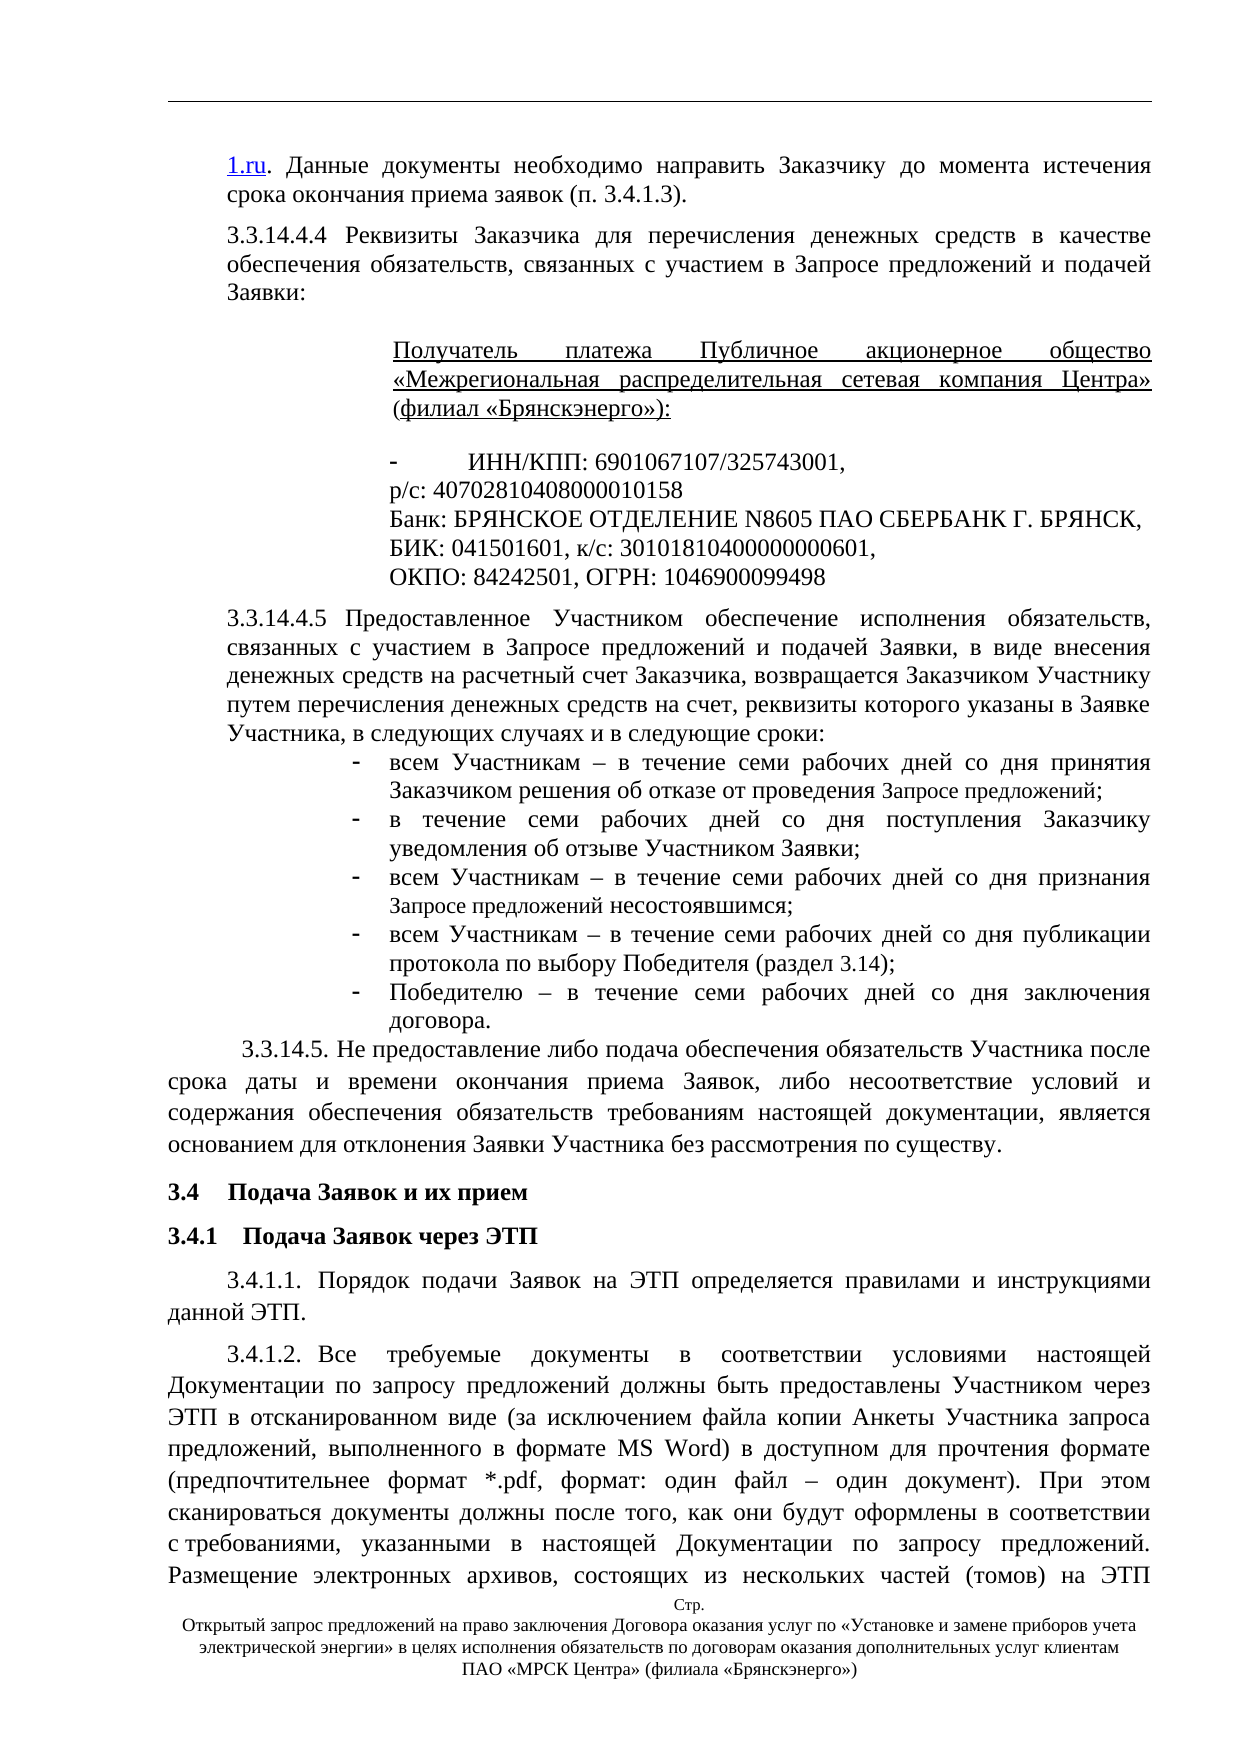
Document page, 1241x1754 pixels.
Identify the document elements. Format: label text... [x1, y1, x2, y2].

list Получатель платежа Публичное акционерное общество «Межрегиональная распределительная сетевая компания Центра» (филиал «Брянскэнерго»): [393, 362, 1152, 389]
list всем Участникам – в течение семи рабочих дней со дня публикации протокола по выбору Победителя (раздел 3.14); [352, 919, 1152, 977]
list Порядок подачи Заявок на ЭТП определяется правилами и инструкциями данной ЭТП. [168, 1265, 1152, 1326]
list ОКПО: 84242501, ОГРН: 1046900099498 [389, 562, 1152, 590]
list Не предоставление либо подача обеспечения обязательств Участника после срока даты и времени окончания приема Заявок, либо несоответствие условий и содержания обеспечения обязательств требованиям настоящей документации, является основанием для отклонения Заявки Участника без рассмотрения по существу. [168, 1034, 1152, 1158]
list Получатель платежа Публичное акционерное общество «Межрегиональная распределительная сетевая компания Центра» (филиал «Брянскэнерго»): [393, 391, 1152, 422]
list Реквизиты Заказчика для перечисления денежных средств в качестве обеспечения обязательств, связанных с участием в Запросе предложений и подачей Заявки: [227, 220, 1152, 306]
list БИК: 041501601, к/с: 30101810400000000601, [389, 533, 1152, 562]
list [168, 1339, 1152, 1588]
list всем Участникам – в течение семи рабочих дней со дня признания Запросе предложений несостоявшимся; [352, 862, 1152, 919]
list р/с: 40702810408000010158 [389, 475, 1152, 504]
list Банк: БРЯНСКОЕ ОТДЕЛЕНИЕ N8605 ПАО СБЕРБАНК Г. БРЯНСК, [389, 504, 1152, 533]
list в течение семи рабочих дней со дня поступления Заказчику уведомления об отзыве Участником Заявки; [352, 804, 1152, 862]
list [227, 150, 1152, 207]
subtitle Подача Заявок и их прием [168, 1177, 1152, 1206]
list ИНН/КПП: 6901067107/325743001, [389, 447, 1152, 475]
subtitle Подача Заявок через ЭТП [168, 1221, 1152, 1250]
list Получатель платежа Публичное акционерное общество «Межрегиональная распределительная сетевая компания Центра» (филиал «Брянскэнерго»): [393, 335, 1152, 360]
list всем Участникам – в течение семи рабочих дней со дня принятия Заказчиком решения об отказе от проведения Запросе предложений; [352, 747, 1152, 804]
list Предоставленное Участником обеспечение исполнения обязательств, связанных с участием в Запросе предложений и подачей Заявки, в виде внесения денежных средств на расчетный счет Заказчика, возвращается Заказчиком Участнику путем перечисления денежных средств на счет, реквизиты которого указаны в Заявке Участника, в следующих случаях и в следующие сроки: [227, 603, 1152, 747]
list Победителю – в течение семи рабочих дней со дня заключения договора. [352, 977, 1152, 1034]
